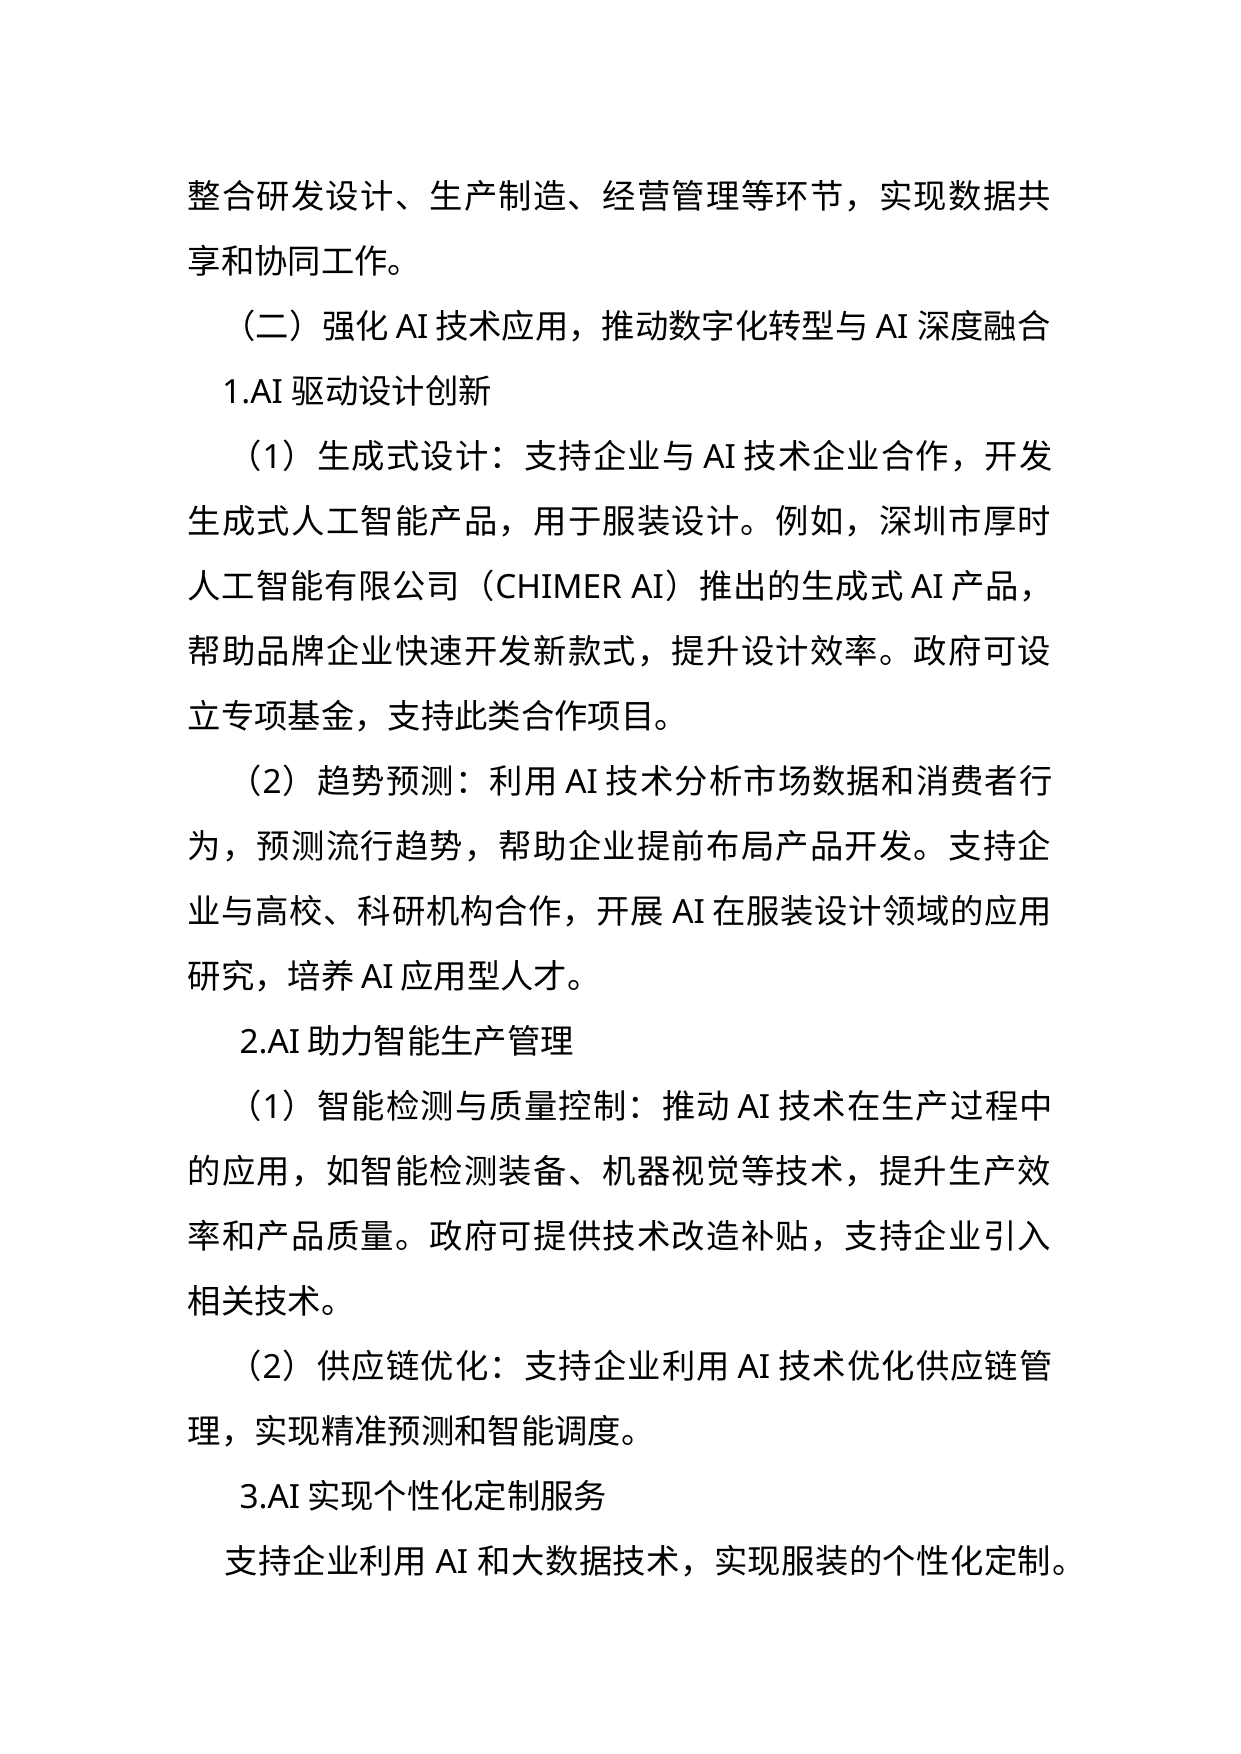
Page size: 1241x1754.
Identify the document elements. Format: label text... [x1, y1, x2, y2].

text 1.AI 驱动设计创新 [187, 357, 1053, 422]
text 3.AI实现个性化定制服务 [187, 1462, 1053, 1527]
text （2）供应链优化：支持企业利用AI技术优化供应链管理，实现精准预测和智能调度。 [187, 1332, 1053, 1462]
text （1）智能检测与质量控制：推动AI技术在生产过程中的应用，如智能检测装备、机器视觉等技术，提升生产效率和产品质量。政府可提供技术改造补贴，支持企业引入相关技术。 [187, 1072, 1053, 1332]
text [187, 1527, 1053, 1592]
text （1）生成式设计：支持企业与AI技术企业合作，开发生成式人工智能产品，用于服装设计。例如，深圳市厚时人工智能有限公司（CHIMER AI）推出的生成式AI产品，帮助品牌企业快速开发新款式，提升设计效率。政府可设立专项基金，支持此类合作项目。 [187, 422, 1053, 747]
text 2.AI助力智能生产管理 [187, 1007, 1053, 1072]
text （2）趋势预测：利用AI技术分析市场数据和消费者行为，预测流行趋势，帮助企业提前布局产品开发。支持企业与高校、科研机构合作，开展AI在服装设计领域的应用研究，培养AI应用型人才。 [187, 747, 1053, 1007]
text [187, 162, 1053, 292]
text （二）强化AI技术应用，推动数字化转型与 AI 深度融合 [187, 292, 1053, 357]
